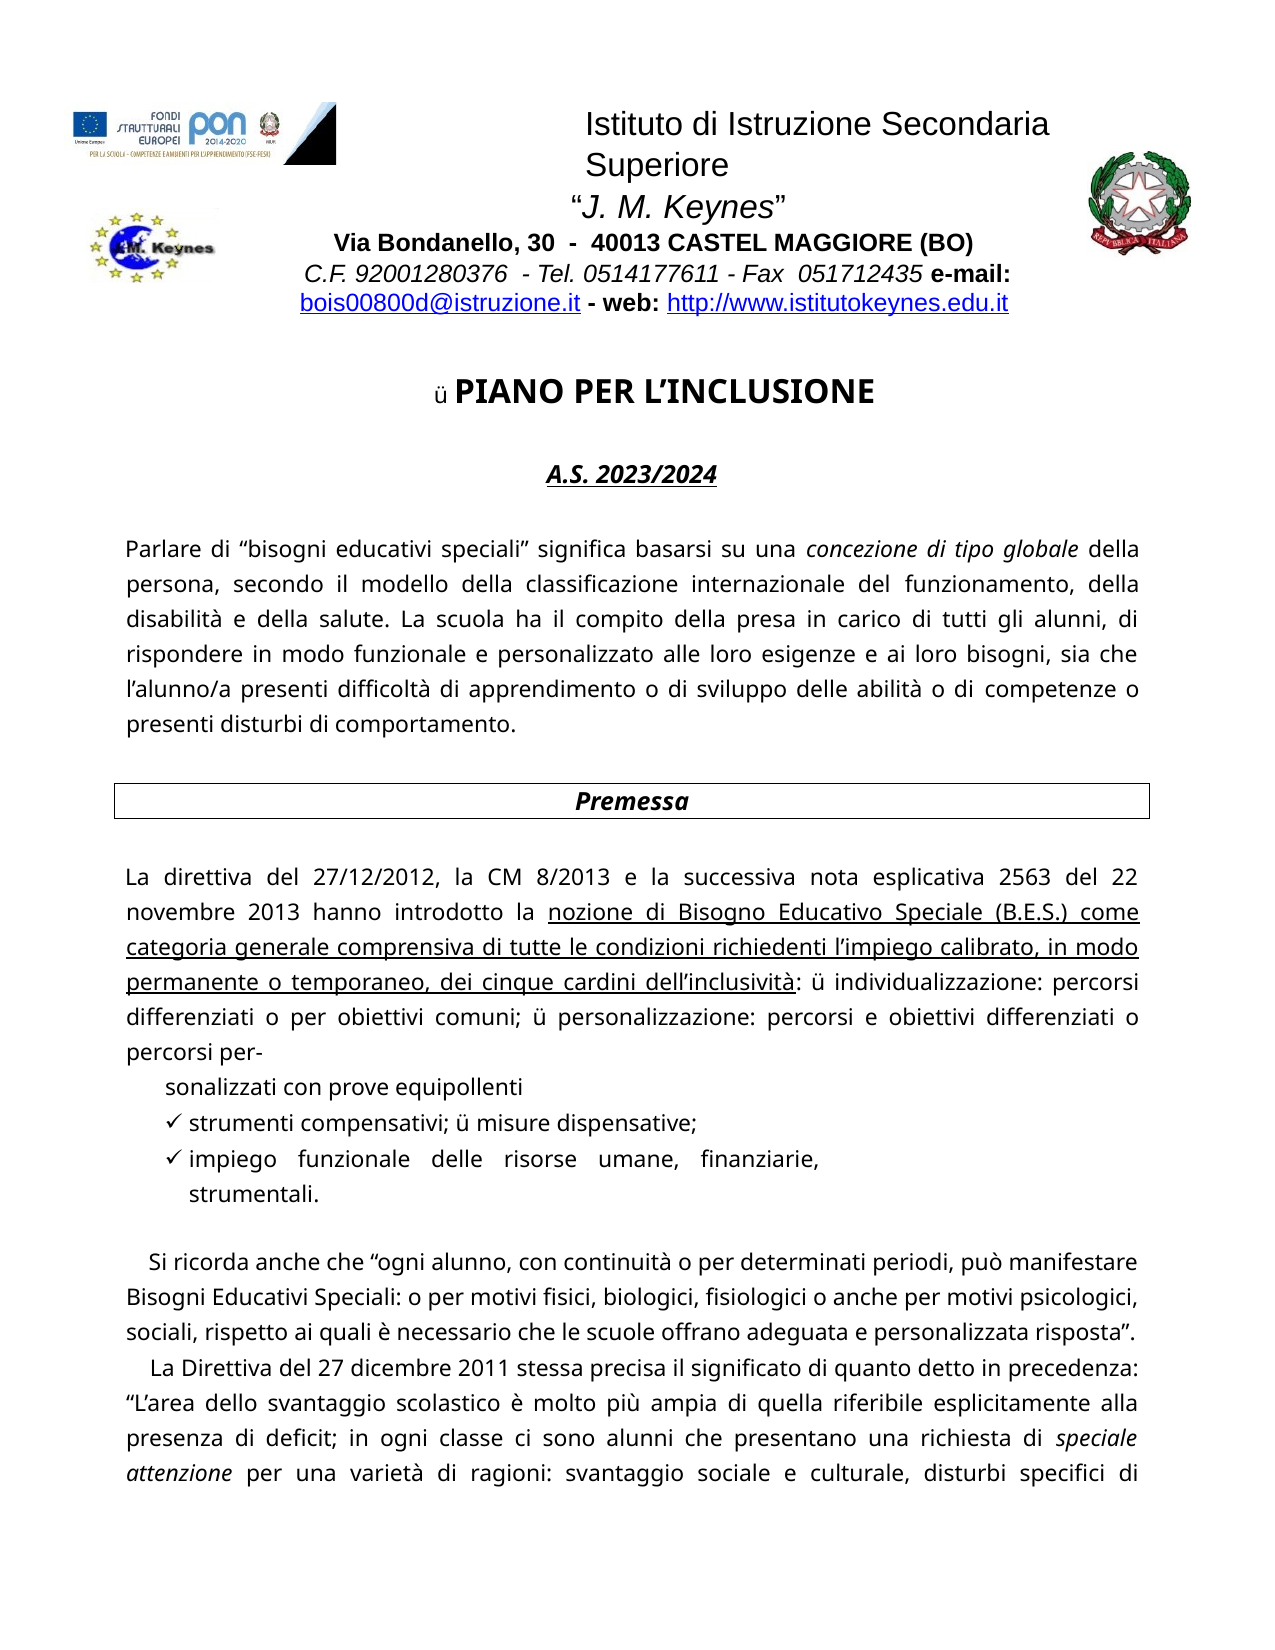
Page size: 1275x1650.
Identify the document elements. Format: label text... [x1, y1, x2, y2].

text Parlare di “bisogni educativi speciali” significa basarsi su una concezione di tipo globale della persona, secondo il modello della classificazione internazionale del funzionamento, della disabilità e della salute. La scuola ha il compito della presa in carico di tutti gli alunni, di rispondere in modo funzionale e personalizzato alle loro esigenze e ai loro bisogni, sia che l’alunno/a presenti difficoltà di apprendimento o di sviluppo delle abilità o di competenze o presenti disturbi di comportamento. [125, 533, 1139, 739]
picture [85, 208, 219, 287]
picture [1087, 151, 1192, 260]
text C.F. 92001280376 - Tel. 0514177611 - Fax 051712435 e-mail: bois00800d@istruzione.it - web: http://www.istitutokeynes.edu.it [255, 259, 1053, 317]
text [125, 1352, 1139, 1488]
text “J. M. Keynes” [156, 187, 1087, 225]
text Si ricorda anche che “ogni alunno, con continuità o per determinati periodi, può manifestare Bisogni Educativi Speciali: o per motivi fisici, biologici, fisiologici o anche per motivi psicologici, sociali, rispetto ai quali è necessario che le scuole offrano adeguata e personalizzata risposta”. [125, 1246, 1139, 1347]
text sonalizzati con prove equipollenti [165, 1071, 1139, 1102]
subtitle Premessa [115, 784, 1149, 818]
text Istituto di Istruzione Secondaria Superiore [345, 104, 1152, 184]
picture [64, 102, 337, 165]
subtitle ü PIANO PER L’INCLUSIONE [157, 368, 1152, 413]
text Via Bondanello, 30 - 40013 CASTEL MAGGIORE (BO) [333, 228, 1087, 257]
list impiego funzionale delle risorse umane, finanziarie, strumentali. [164, 1143, 820, 1209]
list strumenti compensativi; ü misure dispensative; [164, 1107, 820, 1138]
text La direttiva del 27/12/2012, la CM 8/2013 e la successiva nota esplicativa 2563 del 22 novembre 2013 hanno introdotto la nozione di Bisogno Educativo Speciale (B.E.S.) come categoria generale comprensiva di tutte le condizioni richiedenti l’impiego calibrato, in modo permanente o temporaneo, dei cinque cardini dell’inclusività: ü individualizzazione: percorsi differenziati o per obiettivi comuni; ü personalizzazione: percorsi e obiettivi differenziati o percorsi per- [125, 860, 1139, 1067]
text A.S. 2023/2024 [115, 457, 1149, 491]
